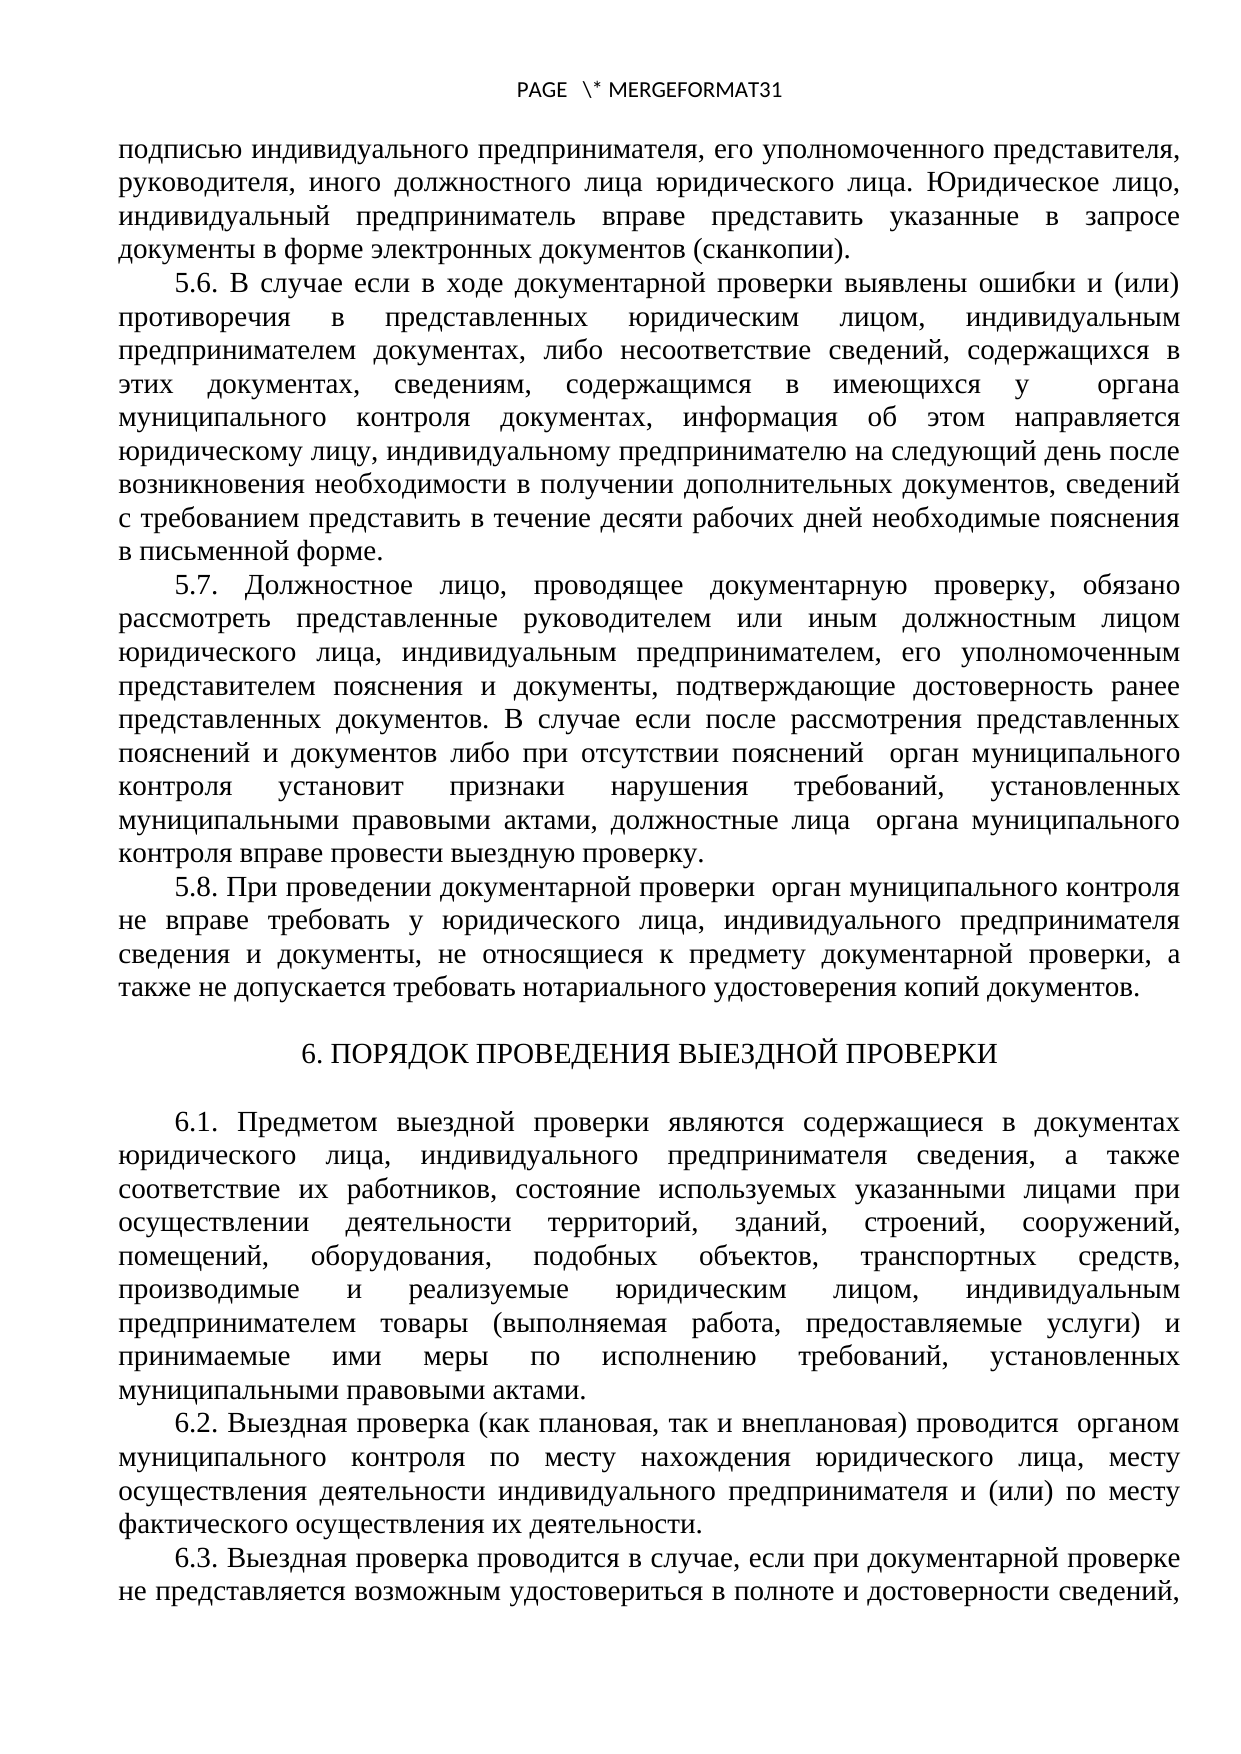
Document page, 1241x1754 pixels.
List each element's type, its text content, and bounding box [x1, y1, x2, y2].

text 5.7. Должностное лицо, проводящее документарную проверку, обязано рассмотреть представленные руководителем или иным должностным лицом юридического лица, индивидуальным предпринимателем, его уполномоченным представителем пояснения и документы, подтверждающие достоверность ранее представленных документов. В случае если после рассмотрения представленных пояснений и документов либо при отсутствии пояснений орган муниципального контроля установит признаки нарушения требований, установленных муниципальными правовыми актами, должностные лица органа муниципального контроля вправе провести выездную проверку. [118, 567, 1181, 869]
text 6.2. Выездная проверка (как плановая, так и внеплановая) проводится органом муниципального контроля по месту нахождения юридического лица, месту осуществления деятельности индивидуального предпринимателя и (или) по месту фактического осуществления их деятельности. [118, 1406, 1181, 1540]
text 5.8. При проведении документарной проверки орган муниципального контроля не вправе требовать у юридического лица, индивидуального предпринимателя сведения и документы, не относящиеся к предмету документарной проверки, а также не допускается требовать нотариального удостоверения копий документов. [118, 869, 1181, 1003]
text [118, 1540, 1181, 1607]
text 5.6. В случае если в ходе документарной проверки выявлены ошибки и (или) противоречия в представленных юридическим лицом, индивидуальным предпринимателем документах, либо несоответствие сведений, содержащихся в этих документах, сведениям, содержащимся в имеющихся у органа муниципального контроля документах, информация об этом направляется юридическому лицу, индивидуальному предпринимателю на следующий день после возникновения необходимости в получении дополнительных документов, сведений с требованием представить в течение десяти рабочих дней необходимые пояснения в письменной форме. [118, 265, 1181, 567]
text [118, 131, 1181, 265]
text 6. ПОРЯДОК ПРОВЕДЕНИЯ ВЫЕЗДНОЙ ПРОВЕРКИ [118, 1037, 1181, 1070]
text 6.1. Предметом выездной проверки являются содержащиеся в документах юридического лица, индивидуального предпринимателя сведения, а также соответствие их работников, состояние используемых указанными лицами при осуществлении деятельности территорий, зданий, строений, сооружений, помещений, оборудования, подобных объектов, транспортных средств, производимые и реализуемые юридическим лицом, индивидуальным предпринимателем товары (выполняемая работа, предоставляемые услуги) и принимаемые ими меры по исполнению требований, установленных муниципальными правовыми актами. [118, 1104, 1181, 1406]
